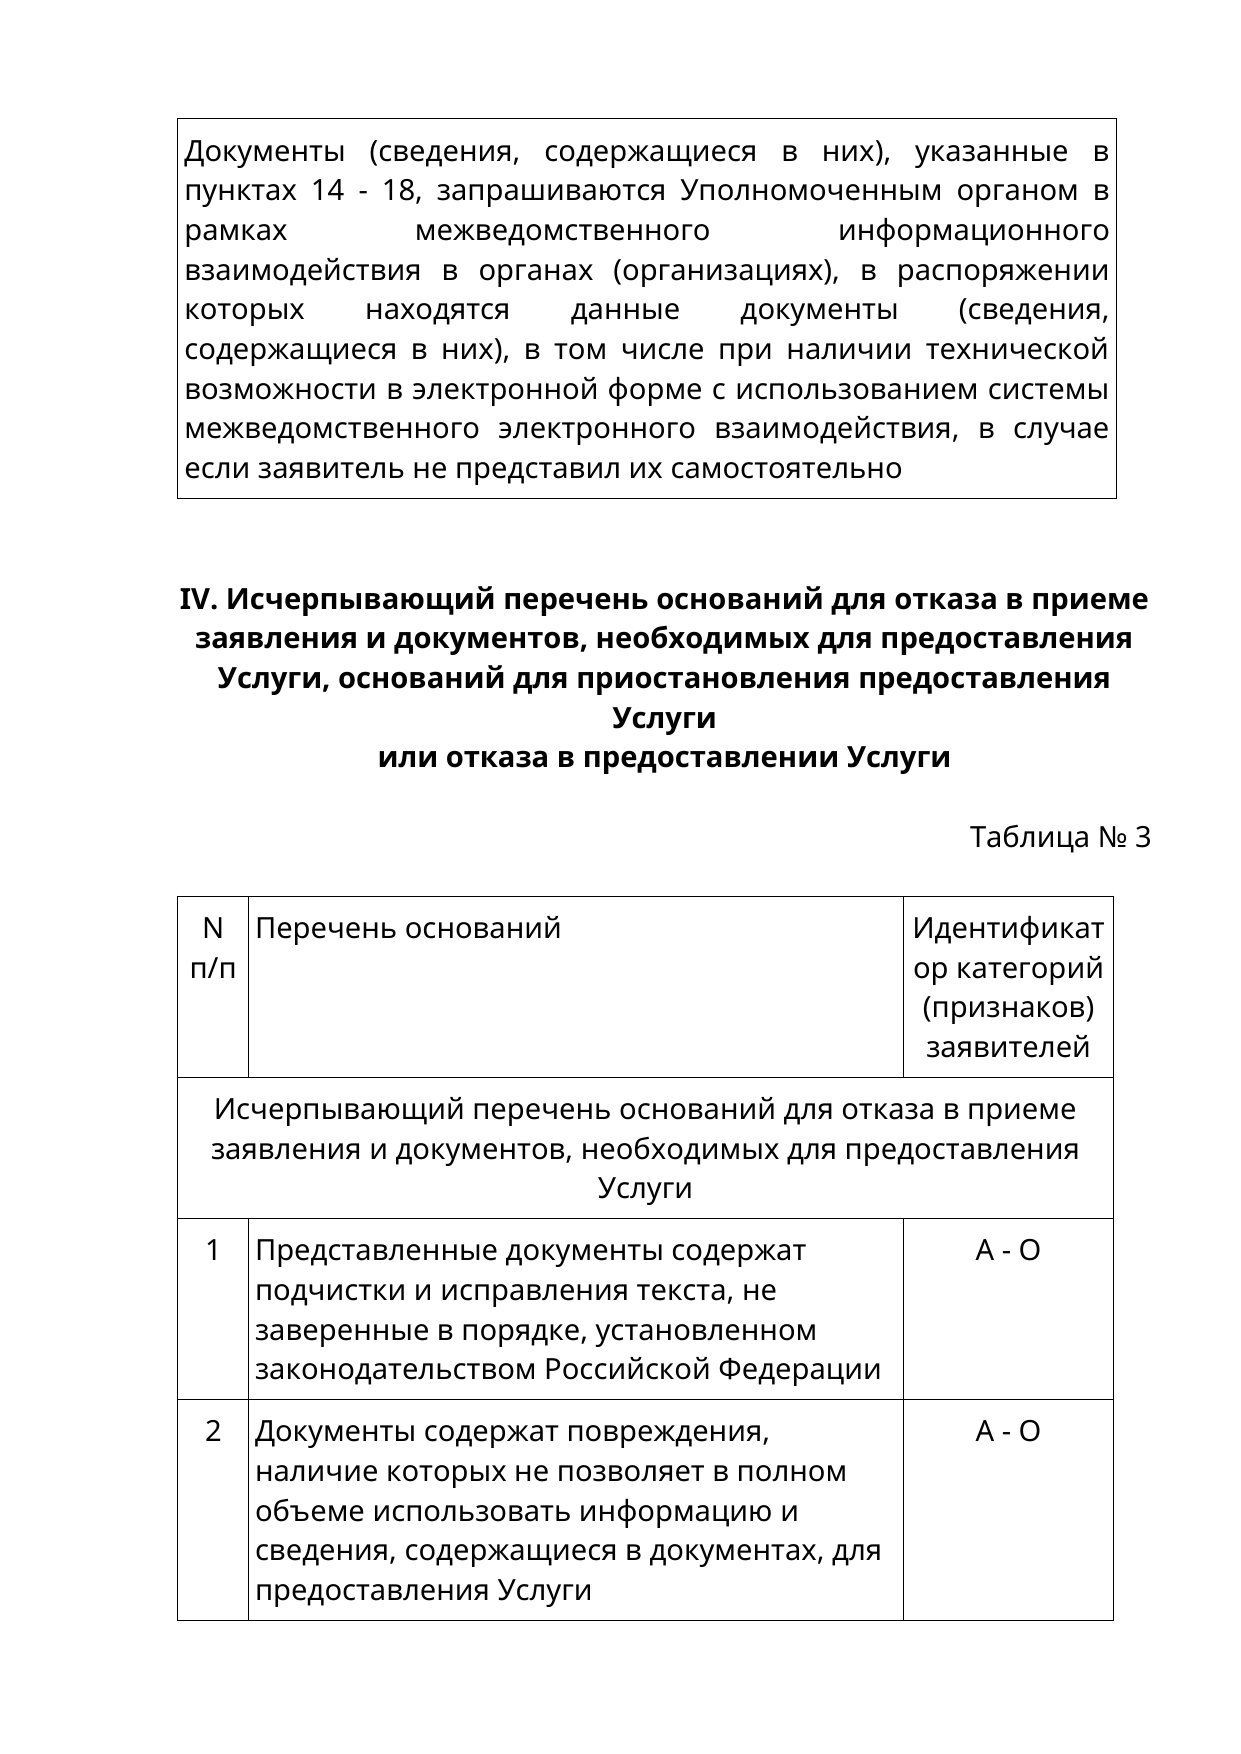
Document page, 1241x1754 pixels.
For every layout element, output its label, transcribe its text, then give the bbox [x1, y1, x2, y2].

table_header Перечень оснований [249, 897, 903, 1077]
table_header Идентификатор категорий (признаков) заявителей [904, 897, 1113, 1077]
table_cell 2 [178, 1400, 248, 1620]
table_cell 1 [178, 1219, 248, 1399]
table_header N п/п [178, 897, 248, 1077]
text IV. Исчерпывающий перечень оснований для отказа в приеме [177, 578, 1152, 618]
table_cell А - О [904, 1400, 1113, 1620]
text заявления и документов, необходимых для предоставления [177, 618, 1152, 657]
text Услуги, оснований для приостановления предоставления Услуги [177, 657, 1152, 737]
table_cell Документы (сведения, содержащиеся в них), указанные в пунктах 14 - 18, запрашиваются Уполномоченным органом в рамках межведомственного информационного взаимодействия в органах (организациях), в распоряжении которых находятся данные документы (сведения, содержащиеся в них), в том числе при наличии технической возможности в электронной форме с использованием системы межведомственного электронного взаимодействия, в случае если заявитель не представил их самостоятельно [178, 119, 1116, 498]
table_cell А - О [904, 1219, 1113, 1399]
table_cell Представленные документы содержат подчистки и исправления текста, не заверенные в порядке, установленном законодательством Российской Федерации [249, 1219, 903, 1399]
text Таблица № 3 [177, 816, 1152, 856]
table_cell Документы содержат повреждения, наличие которых не позволяет в полном объеме использовать информацию и сведения, содержащиеся в документах, для предоставления Услуги [249, 1400, 903, 1620]
table_cell Исчерпывающий перечень оснований для отказа в приеме заявления и документов, необходимых для предоставления Услуги [178, 1078, 1113, 1218]
text или отказа в предоставлении Услуги [177, 737, 1152, 776]
